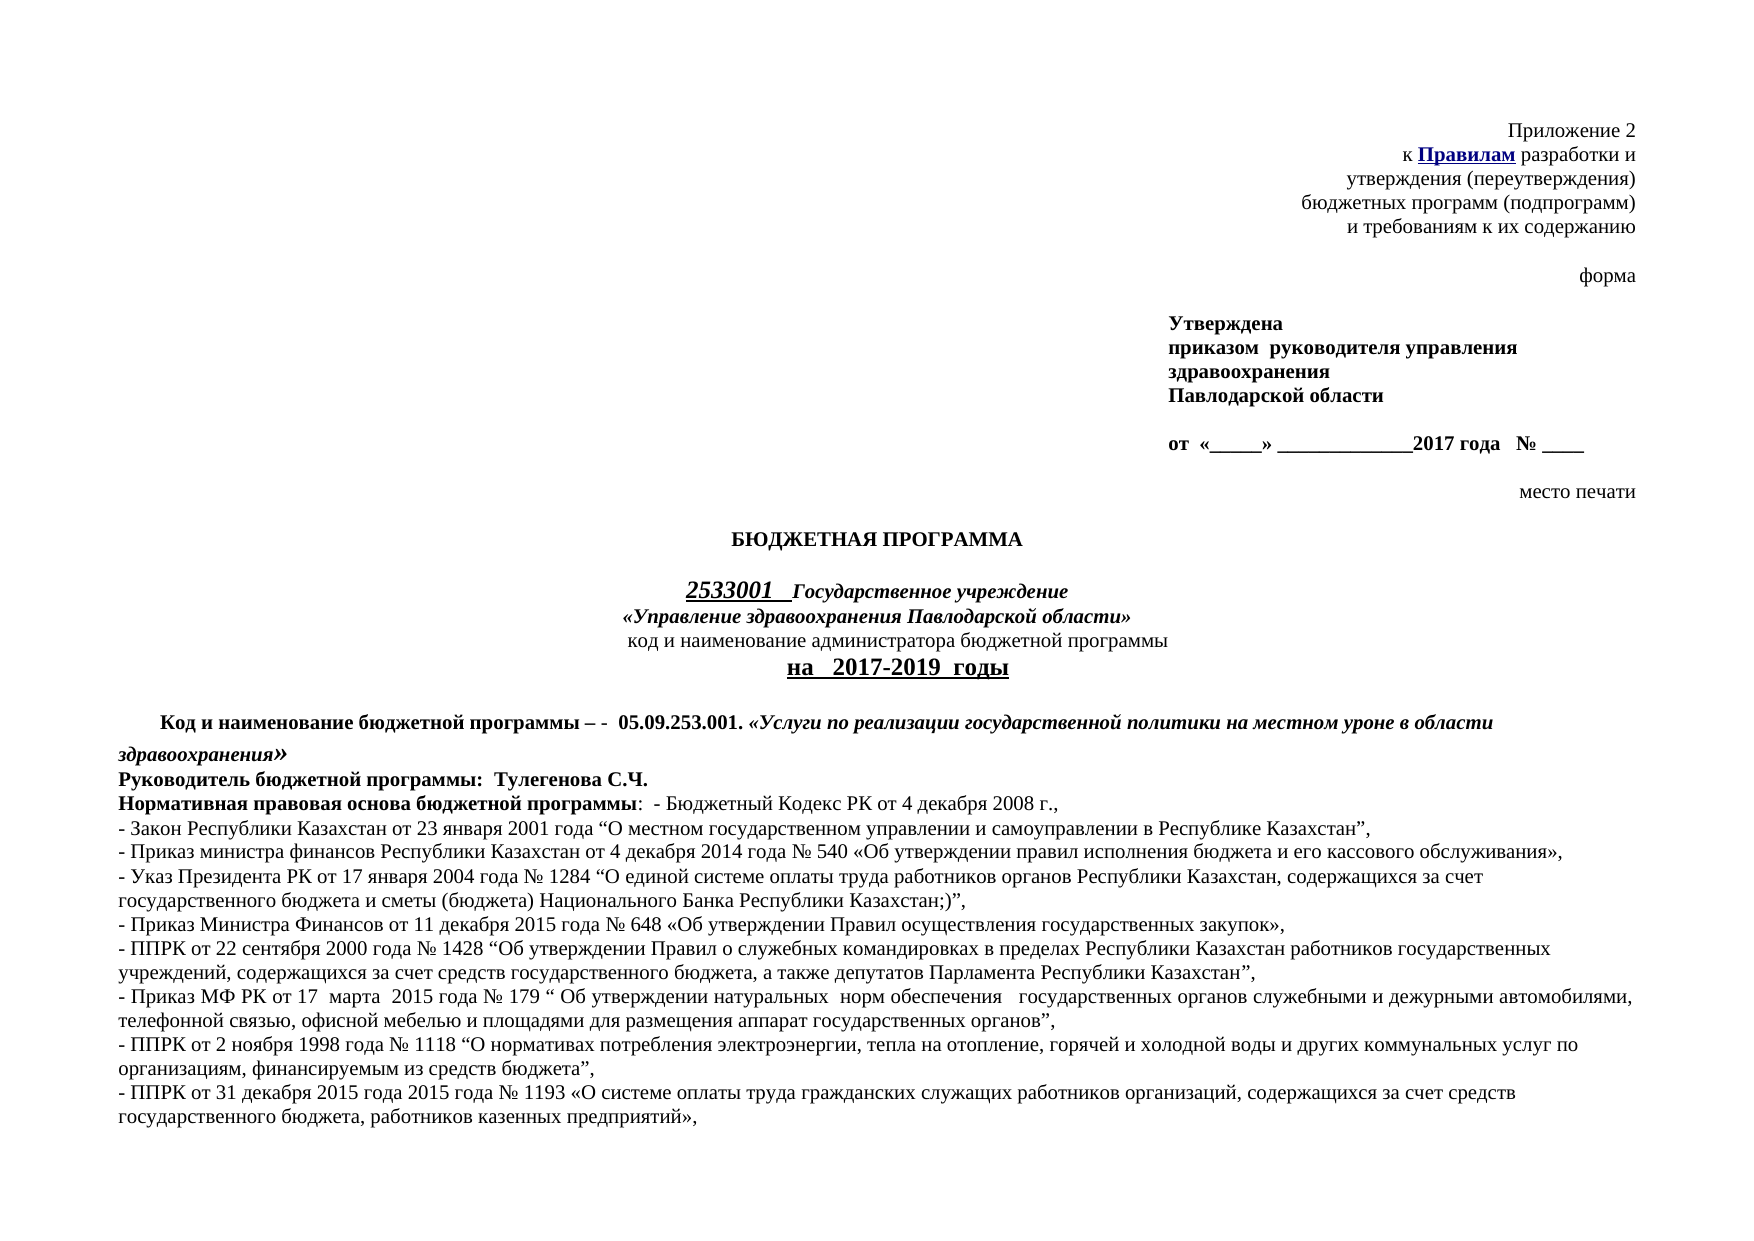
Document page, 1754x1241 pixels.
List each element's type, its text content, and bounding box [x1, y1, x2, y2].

text к Правилам разработки и [118, 142, 1636, 166]
text здравоохранения [118, 359, 1636, 383]
text приказом руководителя управления [118, 335, 1636, 359]
text - Закон Республики Казахстан от 23 января 2001 года “О местном государственном управлении и самоуправлении в Республике Казахстан”, [118, 815, 1636, 839]
text утверждения (переутверждения) [118, 166, 1636, 190]
text Нормативная правовая основа бюджетной программы: - Бюджетный Кодекс РК от 4 декабря ., [118, 791, 1636, 815]
text 2533001 Государственное учреждение [118, 575, 1636, 604]
text - ППРК от 22 сентября 2000 года № 1428 “Об утверждении Правил о служебных командировках в пределах Республики Казахстан работников государственных учреждений, содержащихся за счет средств государственного бюджета, а также депутатов Парламента Республики Казахстан”, [118, 936, 1636, 984]
text - Приказ министра финансов Республики Казахстан от 4 декабря 2014 года № 540 «Об утверждении правил исполнения бюджета и его кассового обслуживания», [118, 839, 1636, 863]
text Руководитель бюджетной программы: Тулегенова С.Ч. [118, 767, 1636, 791]
text - ППРК от 31 декабря 2015 года 2015 года № 1193 «О системе оплаты труда гражданских служащих работников организаций, содержащихся за счет средств государственного бюджета, работников казенных предприятий», [118, 1080, 1636, 1128]
text Павлодарской области [118, 383, 1636, 407]
text на 2017-2019 годы [118, 652, 1636, 681]
text - Приказ МФ РК от 17 марта 2015 года № 179 “ Об утверждении натуральных норм обеспечения государственных органов служебными и дежурными автомобилями, телефонной связью, офисной мебелью и площадями для размещения аппарат государственных органов”, [118, 984, 1636, 1032]
text - Указ Президента РК от 17 января 2004 года № 1284 “О единой системе оплаты труда работников органов Республики Казахстан, содержащихся за счет государственного бюджета и сметы (бюджета) Национального Банка Республики Казахстан;)”, [118, 863, 1636, 912]
text от «_____» _____________2017 года № ____ [118, 431, 1636, 455]
text - Приказ Министра Финансов от 11 декабря 2015 года № 648 «Об утверждении Правил осуществления государственных закупок», [118, 912, 1636, 936]
text Приложение 2 [118, 118, 1636, 142]
text БЮДЖЕТНАЯ ПРОГРАММА [118, 527, 1636, 551]
text и требованиям к их содержанию [118, 214, 1636, 238]
text «Управление здравоохранения Павлодарской области» [118, 604, 1636, 628]
text Утверждена [118, 311, 1636, 335]
text бюджетных программ (подпрограмм) [118, 190, 1636, 214]
text - ППРК от 2 ноября 1998 года № 1118 “О нормативах потребления электроэнергии, тепла на отопление, горячей и холодной воды и других коммунальных услуг по организациям, финансируемым из средств бюджета”, [118, 1032, 1636, 1080]
text Код и наименование бюджетной программы – - 05.09.253.001. «Услуги по реализации государственной политики на местном уроне в области здравоохранения» [118, 710, 1636, 767]
text форма [118, 262, 1636, 287]
text место печати [118, 479, 1636, 503]
text код и наименование администратора бюджетной программы [118, 628, 1636, 652]
